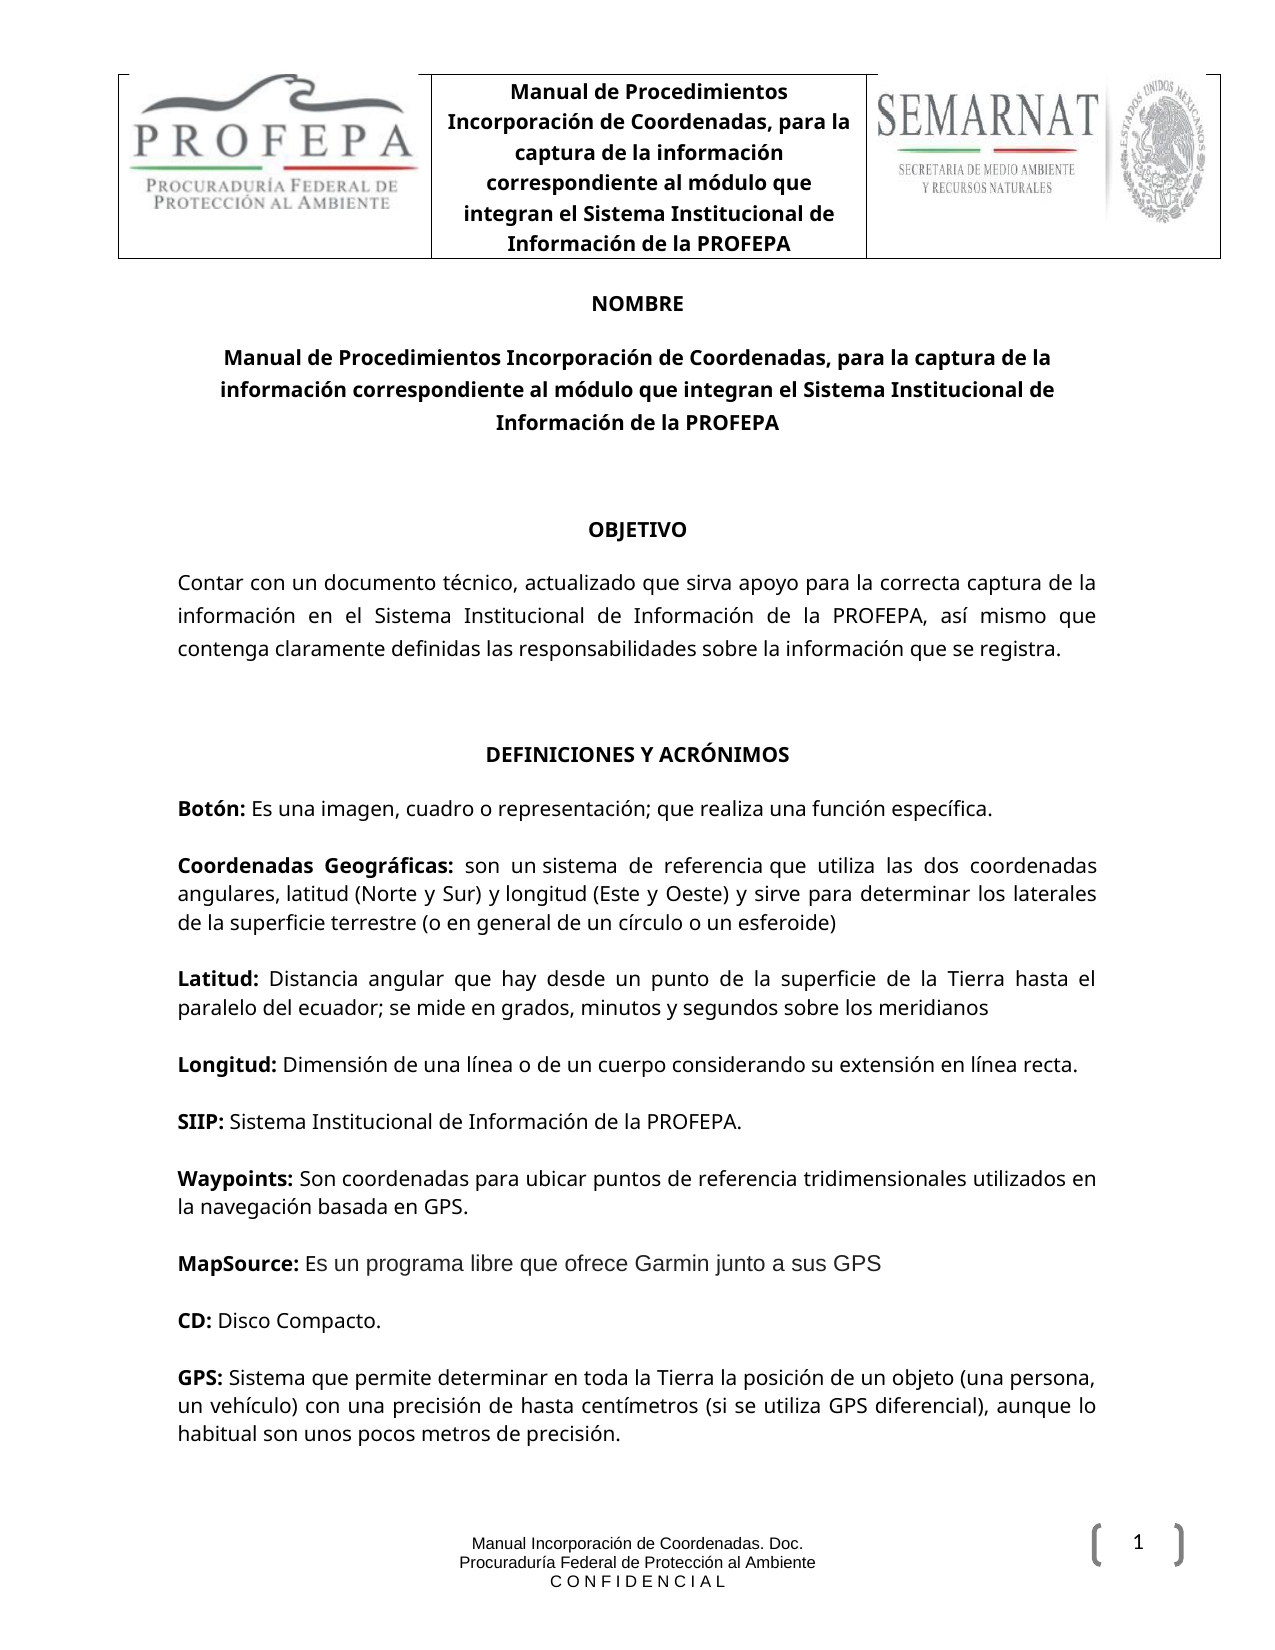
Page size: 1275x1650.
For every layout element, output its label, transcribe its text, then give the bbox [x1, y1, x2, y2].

picture [129, 74, 419, 209]
text Contar con un documento técnico, actualizado que sirva apoyo para la correcta captura de la información en el Sistema Institucional de Información de la PROFEPA, así mismo que contenga claramente definidas las responsabilidades sobre la información que se registra. [177, 568, 1098, 662]
text Longitud: Dimensión de una línea o de un cuerpo considerando su extensión en línea recta. [177, 1050, 1098, 1078]
text Latitud: Distancia angular que hay desde un punto de la superficie de la Tierra hasta el paralelo del ecuador; se mide en grados, minutos y segundos sobre los meridianos [177, 964, 1098, 1021]
text Waypoints: Son coordenadas para ubicar puntos de referencia tridimensionales utilizados en la navegación basada en GPS. [177, 1164, 1098, 1221]
text Coordenadas Geográficas: son un sistema de referencia que utiliza las dos coordenadas angulares, latitud (Norte y Sur) y longitud (Este y Oeste) y sirve para determinar los laterales de la superficie terrestre (o en general de un círculo o un esferoide) [177, 851, 1098, 936]
text NOMBRE [177, 289, 1098, 318]
text DEFINICIONES Y ACRÓNIMOS [177, 741, 1098, 769]
text OBJETIVO [177, 515, 1098, 543]
text Manual de Procedimientos Incorporación de Coordenadas, para la captura de la información correspondiente al módulo que integran el Sistema Institucional de Información de la PROFEPA [177, 343, 1098, 437]
text SIIP: Sistema Institucional de Información de la PROFEPA. [177, 1107, 1098, 1135]
text MapSource: Es un programa libre que ofrece Garmin junto a sus GPS [177, 1249, 1098, 1277]
text CD: Disco Compacto. [177, 1306, 1098, 1334]
text GPS: Sistema que permite determinar en toda la Tierra la posición de un objeto (una persona, un vehículo) con una precisión de hasta centímetros (si se utiliza GPS diferencial), aunque lo habitual son unos pocos metros de precisión. [177, 1363, 1098, 1448]
text Botón: Es una imagen, cuadro o representación; que realiza una función específica. [177, 794, 1098, 822]
